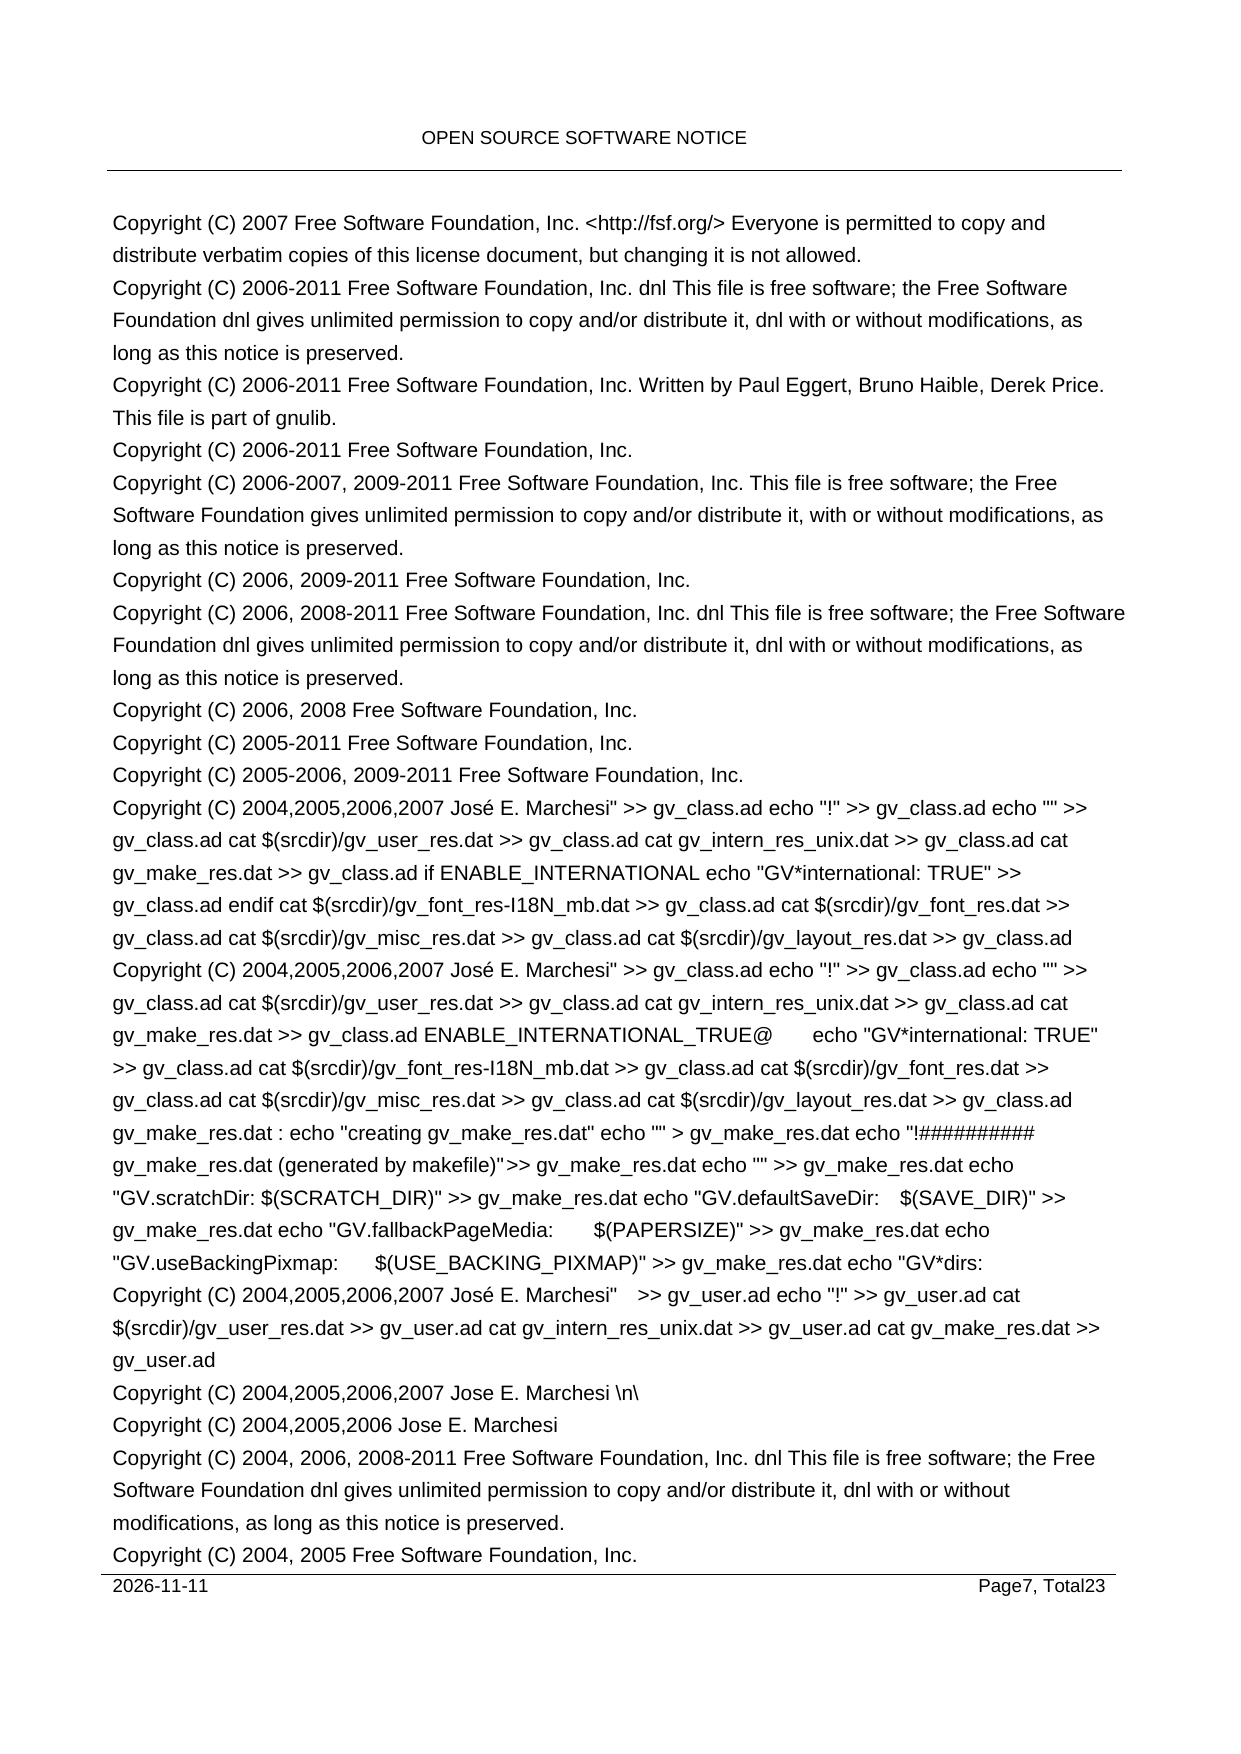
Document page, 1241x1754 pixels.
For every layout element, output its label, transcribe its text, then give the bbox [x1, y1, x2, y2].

text Copyright (C) 2007 Free Software Foundation, Inc. <http://fsf.org/> Everyone is permitted to copy and distribute verbatim copies of this license document, but changing it is not allowed. [112, 206, 1128, 271]
text Copyright (C) 2005-2011 Free Software Foundation, Inc. [112, 726, 1128, 759]
text Copyright (C) 2006, 2008-2011 Free Software Foundation, Inc. dnl This file is free software; the Free Software Foundation dnl gives unlimited permission to copy and/or distribute it, dnl with or without modifications, as long as this notice is preserved. [112, 596, 1128, 694]
text Copyright (C) 2004, 2006, 2008-2011 Free Software Foundation, Inc. dnl This file is free software; the Free Software Foundation dnl gives unlimited permission to copy and/or distribute it, dnl with or without modifications, as long as this notice is preserved. [112, 1441, 1128, 1539]
text Copyright (C) 2004,2005,2006,2007 José E. Marchesi" >> gv_class.ad echo "!" >> gv_class.ad echo "" >> gv_class.ad cat $(srcdir)/gv_user_res.dat >> gv_class.ad cat gv_intern_res_unix.dat >> gv_class.ad cat gv_make_res.dat >> gv_class.ad ENABLE_INTERNATIONAL_TRUE@ echo "GV*international: TRUE" >> gv_class.ad cat $(srcdir)/gv_font_res-I18N_mb.dat >> gv_class.ad cat $(srcdir)/gv_font_res.dat >> gv_class.ad cat $(srcdir)/gv_misc_res.dat >> gv_class.ad cat $(srcdir)/gv_layout_res.dat >> gv_class.ad gv_make_res.dat : echo "creating gv_make_res.dat" echo "" > gv_make_res.dat echo "!########## gv_make_res.dat (generated by makefile)" >> gv_make_res.dat echo "" >> gv_make_res.dat echo "GV.scratchDir: $(SCRATCH_DIR)" >> gv_make_res.dat echo "GV.defaultSaveDir: $(SAVE_DIR)" >> gv_make_res.dat echo "GV.fallbackPageMedia: $(PAPERSIZE)" >> gv_make_res.dat echo "GV.useBackingPixmap: $(USE_BACKING_PIXMAP)" >> gv_make_res.dat echo "GV*dirs: [112, 954, 1128, 1279]
text Copyright (C) 2004,2005,2006,2007 José E. Marchesi" >> gv_class.ad echo "!" >> gv_class.ad echo "" >> gv_class.ad cat $(srcdir)/gv_user_res.dat >> gv_class.ad cat gv_intern_res_unix.dat >> gv_class.ad cat gv_make_res.dat >> gv_class.ad if ENABLE_INTERNATIONAL echo "GV*international: TRUE" >> gv_class.ad endif cat $(srcdir)/gv_font_res-I18N_mb.dat >> gv_class.ad cat $(srcdir)/gv_font_res.dat >> gv_class.ad cat $(srcdir)/gv_misc_res.dat >> gv_class.ad cat $(srcdir)/gv_layout_res.dat >> gv_class.ad [112, 791, 1128, 954]
text Copyright (C) 2004,2005,2006,2007 Jose E. Marchesi \n\ [112, 1376, 1128, 1409]
text Copyright (C) 2004,2005,2006 Jose E. Marchesi [112, 1409, 1128, 1441]
text Copyright (C) 2006-2011 Free Software Foundation, Inc. dnl This file is free software; the Free Software Foundation dnl gives unlimited permission to copy and/or distribute it, dnl with or without modifications, as long as this notice is preserved. [112, 271, 1128, 369]
text Copyright (C) 2006, 2009-2011 Free Software Foundation, Inc. [112, 564, 1128, 596]
text Copyright (C) 2005-2006, 2009-2011 Free Software Foundation, Inc. [112, 759, 1128, 791]
text Copyright (C) 2006-2011 Free Software Foundation, Inc. [112, 434, 1128, 466]
text Copyright (C) 2006-2007, 2009-2011 Free Software Foundation, Inc. This file is free software; the Free Software Foundation gives unlimited permission to copy and/or distribute it, with or without modifications, as long as this notice is preserved. [112, 466, 1128, 564]
text Copyright (C) 2004,2005,2006,2007 José E. Marchesi" >> gv_user.ad echo "!" >> gv_user.ad cat $(srcdir)/gv_user_res.dat >> gv_user.ad cat gv_intern_res_unix.dat >> gv_user.ad cat gv_make_res.dat >> gv_user.ad [112, 1279, 1128, 1376]
text Copyright (C) 2004, 2005 Free Software Foundation, Inc. [112, 1539, 1128, 1571]
text Copyright (C) 2006-2011 Free Software Foundation, Inc. Written by Paul Eggert, Bruno Haible, Derek Price. This file is part of gnulib. [112, 369, 1128, 434]
text Copyright (C) 2006, 2008 Free Software Foundation, Inc. [112, 694, 1128, 726]
